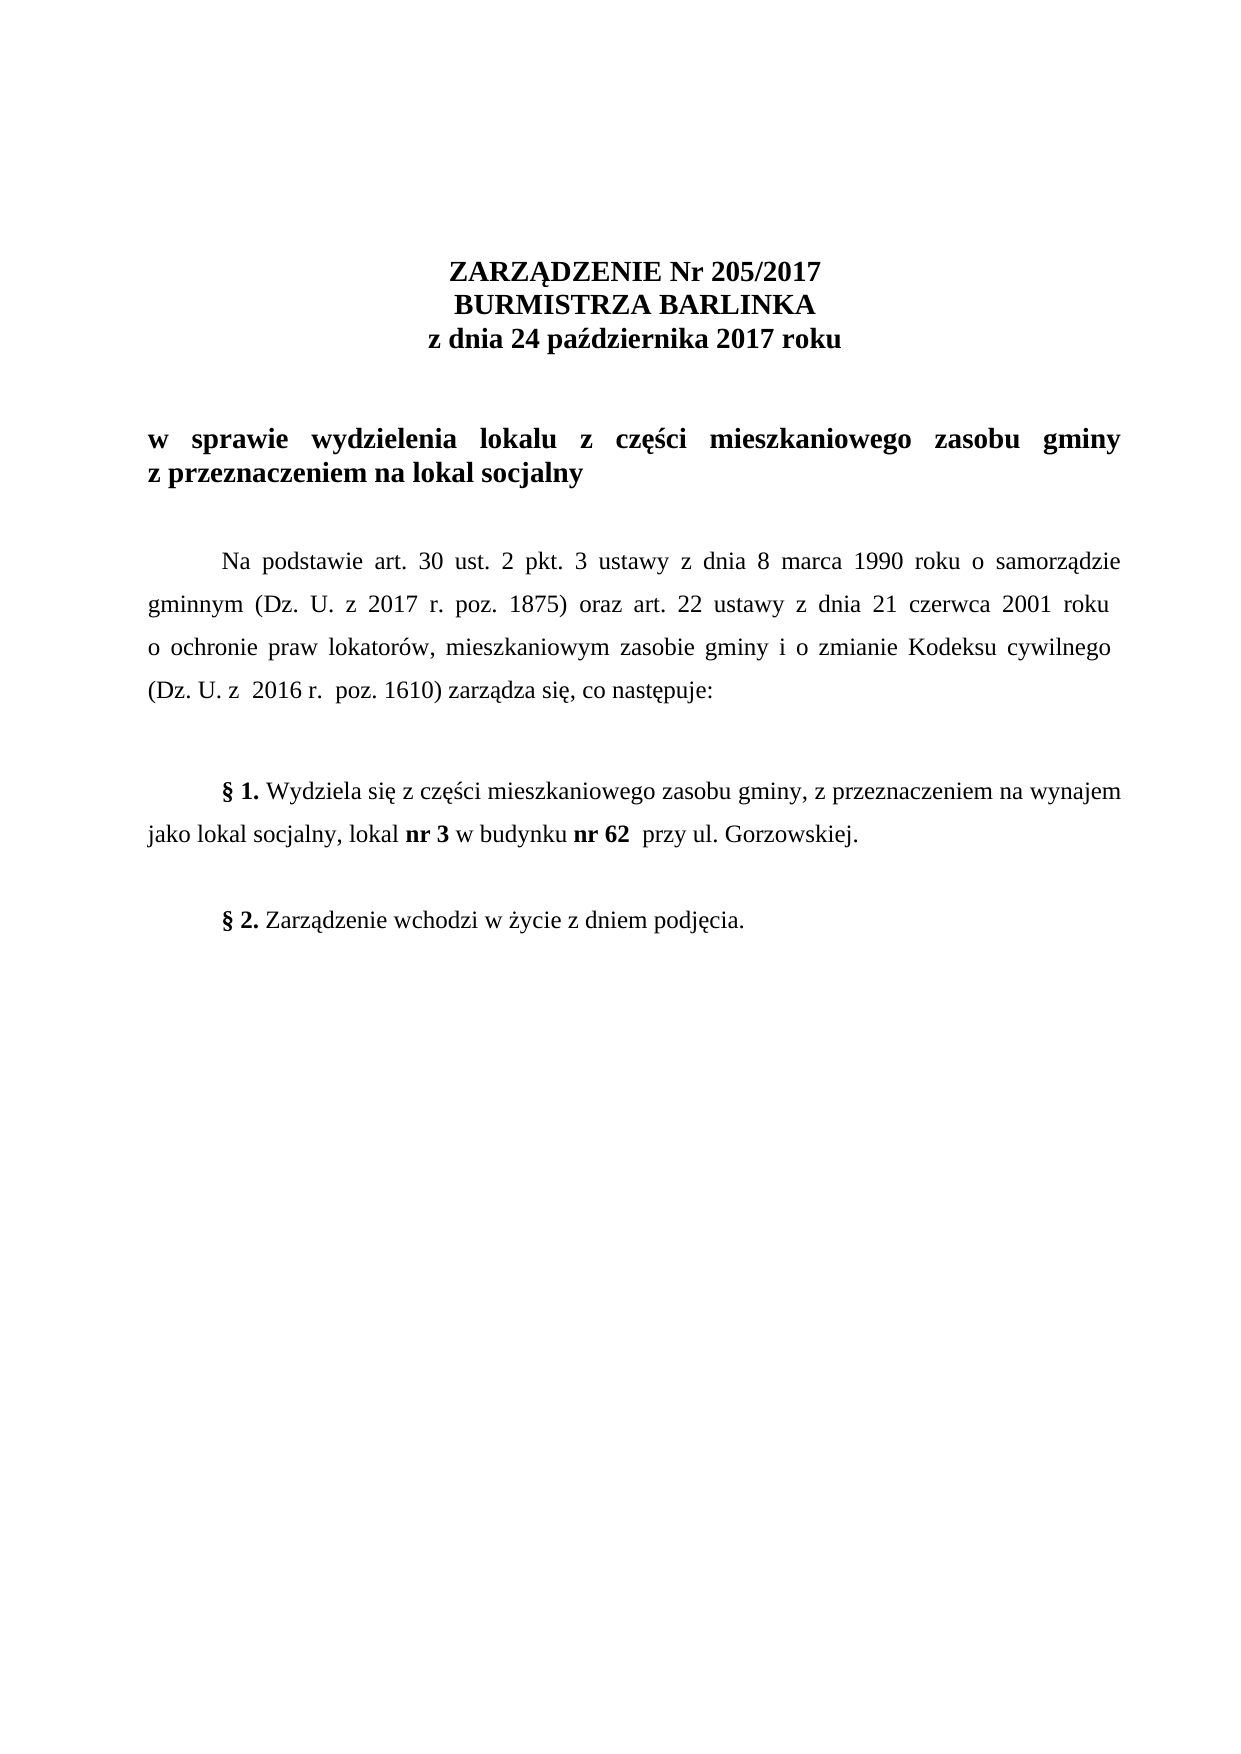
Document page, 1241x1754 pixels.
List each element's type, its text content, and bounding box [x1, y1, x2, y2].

text § 1. Wydziela się z części mieszkaniowego zasobu gminy, z przeznaczeniem na wynajem jako lokal socjalny, lokal nr 3 w budynku nr 62 przy ul. Gorzowskiej. [148, 776, 1122, 848]
text Na podstawie art. 30 ust. 2 pkt. 3 ustawy z dnia 8 marca 1990 roku o samorządzie gminnym (Dz. U. z 2017 r. poz. 1875) oraz art. 22 ustawy z dnia 21 czerwca 2001 roku o ochronie praw lokatorów, mieszkaniowym zasobie gminy i o zmianie Kodeksu cywilnego (Dz. U. z 2016 r. poz. 1610) zarządza się, co następuje: [148, 546, 1122, 704]
text w sprawie wydzielenia lokalu z części mieszkaniowego zasobu gminy z przeznaczeniem na lokal socjalny [148, 421, 1122, 488]
text BURMISTRZA BARLINKA [148, 287, 1122, 321]
text z dnia 24 października 2017 roku [148, 321, 1122, 354]
text ZARZĄDZENIE Nr 205/2017 [148, 254, 1122, 287]
text § 2. Zarządzenie wchodzi w życie z dniem podjęcia. [148, 905, 1122, 934]
